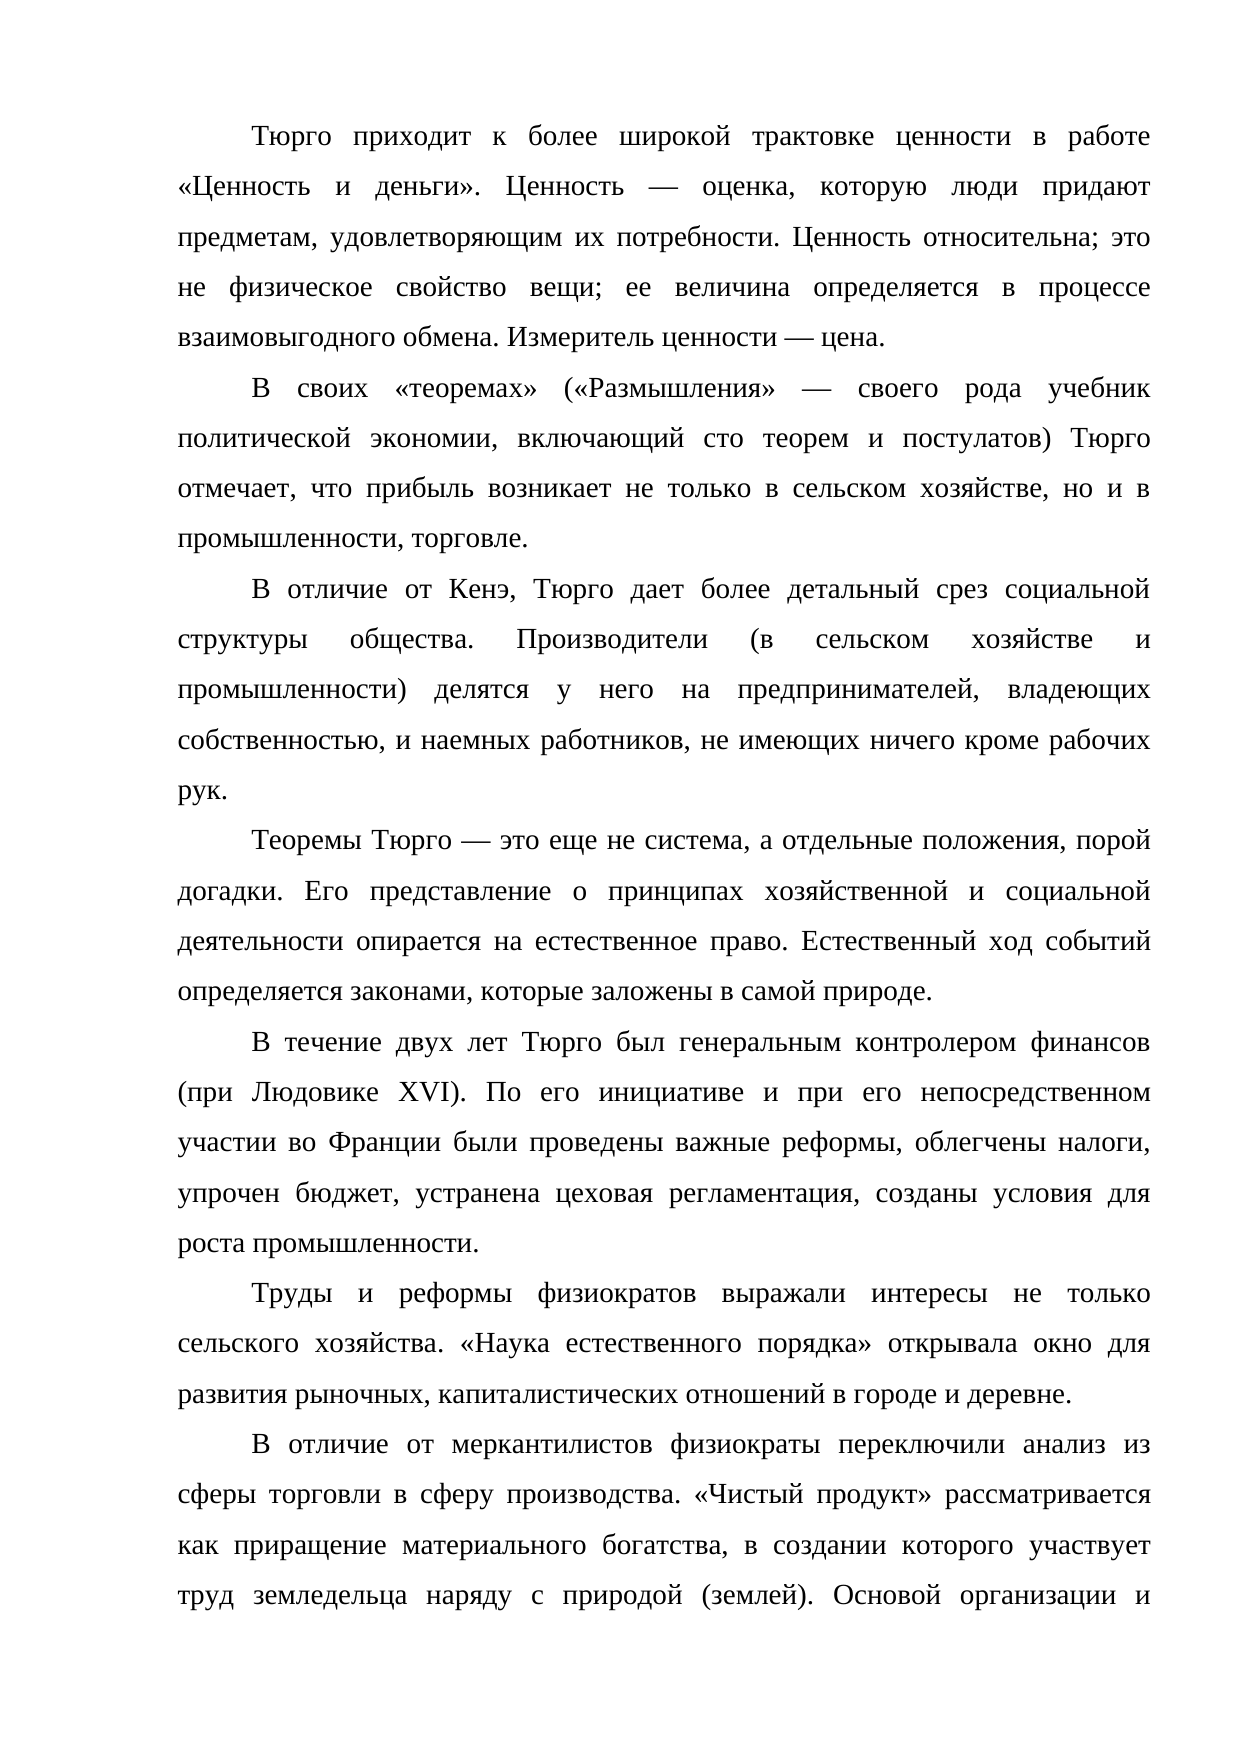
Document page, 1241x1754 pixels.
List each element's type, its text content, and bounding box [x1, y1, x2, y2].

text В своих «теоремах» («Размышления» — своего рода учебник политической экономии, включающий сто теорем и постулатов) Тюрго отмечает, что прибыль возникает не только в сельском хозяйстве, но и в промышленности, торговле. [177, 370, 1152, 554]
text Труды и реформы физиократов выражали интересы не только сельского хозяйства. «Наука естественного порядка» открывала окно для развития рыночных, капиталистических отношений в городе и деревне. [177, 1275, 1152, 1409]
text Теоремы Тюрго — это еще не система, а отдельные положения, порой догадки. Его представление о принципах хозяйственной и социальной деятельности опирается на естественное право. Естественный ход событий определяется законами, которые заложены в самой природе. [177, 822, 1152, 1007]
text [177, 1426, 1152, 1611]
text В отличие от Кенэ, Тюрго дает более детальный срез социальной структуры общества. Производители (в сельском хозяйстве и промышленности) делятся у него на предпринимателей, владеющих собственностью, и наемных работников, не имеющих ничего кроме рабочих рук. [177, 571, 1152, 806]
text Тюрго приходит к более широкой трактовке ценности в работе «Ценность и деньги». Ценность — оценка, которую люди придают предметам, удовлетворяющим их потребности. Ценность относительна; это не физическое свойство вещи; ее величина определяется в процессе взаимовыгодного обмена. Измеритель ценности — цена. [177, 118, 1152, 353]
text В течение двух лет Тюрго был генеральным контролером финансов (при Людовике XVI). По его инициативе и при его непосредственном участии во Франции были проведены важные реформы, облегчены налоги, упрочен бюджет, устранена цеховая регламентация, созданы условия для роста промышленности. [177, 1024, 1152, 1258]
